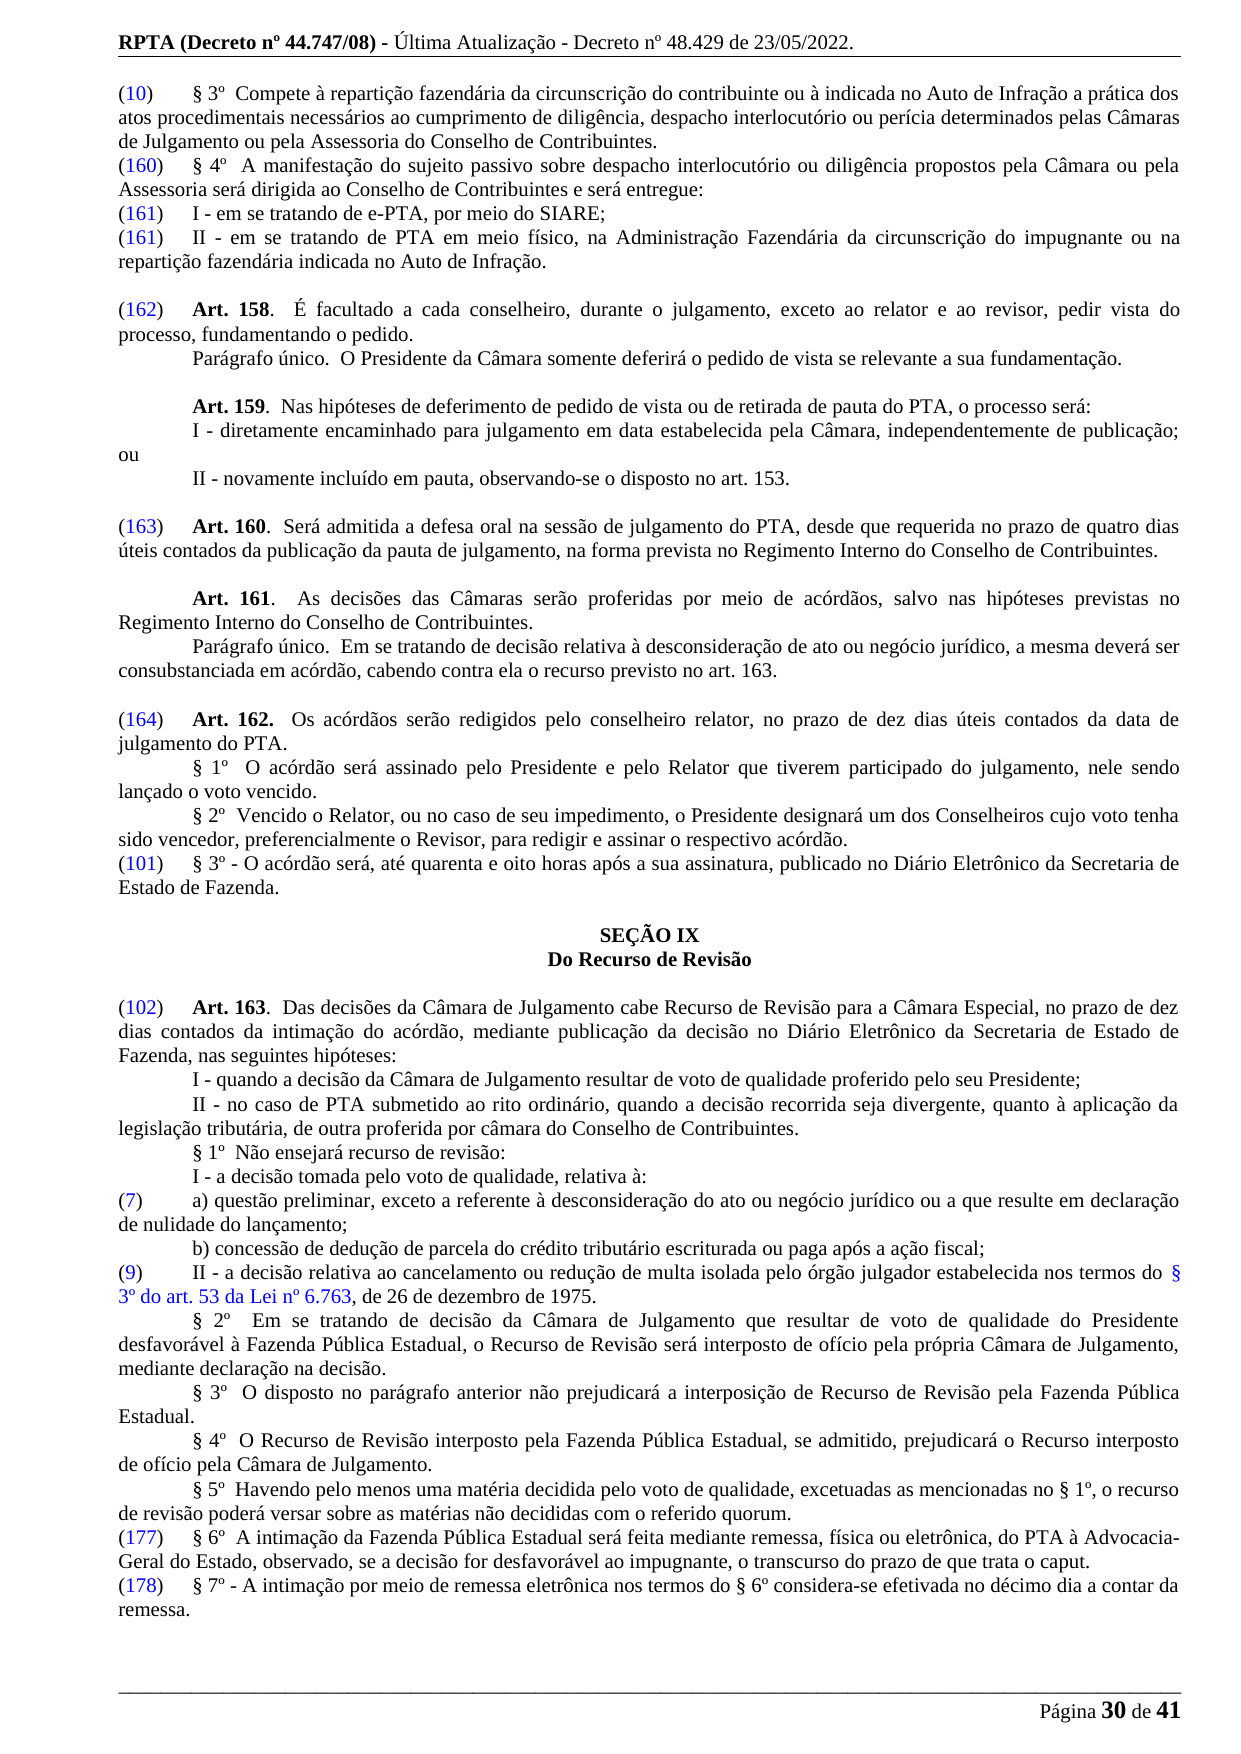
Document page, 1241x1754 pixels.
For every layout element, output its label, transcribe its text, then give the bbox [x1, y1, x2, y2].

text (162) Art. 158. É facultado a cada conselheiro, durante o julgamento, exceto ao relator e ao revisor, pedir vista do processo, fundamentando o pedido. [118, 297, 1181, 346]
text (10) § 3º Compete à repartição fazendária da circunscrição do contribuinte ou à indicada no Auto de Infração a prática dos atos procedimentais necessários ao cumprimento de diligência, despacho interlocutório ou perícia determinados pelas Câmaras de Julgamento ou pela Assessoria do Conselho de Contribuintes. [118, 81, 1181, 153]
text SEÇÃO IX [118, 923, 1181, 947]
text (177) § 6º A intimação da Fazenda Pública Estadual será feita mediante remessa, física ou eletrônica, do PTA à Advocacia-Geral do Estado, observado, se a decisão for desfavorável ao impugnante, o transcurso do prazo de que trata o caput. [118, 1524, 1181, 1573]
text I - quando a decisão da Câmara de Julgamento resultar de voto de qualidade proferido pelo seu Presidente; [118, 1067, 1181, 1091]
text (178) § 7º - A intimação por meio de remessa eletrônica nos termos do § 6º considera-se efetivada no décimo dia a contar da remessa. [118, 1573, 1181, 1621]
text Art. 159. Nas hipóteses de deferimento de pedido de vista ou de retirada de pauta do PTA, o processo será: [118, 394, 1181, 418]
text b) concessão de dedução de parcela do crédito tributário escriturada ou paga após a ação fiscal; [118, 1236, 1181, 1260]
text § 4º O Recurso de Revisão interposto pela Fazenda Pública Estadual, se admitido, prejudicará o Recurso interposto de ofício pela Câmara de Julgamento. [118, 1428, 1181, 1476]
text (164) Art. 162. Os acórdãos serão redigidos pelo conselheiro relator, no prazo de dez dias úteis contados da data de julgamento do PTA. [118, 706, 1181, 754]
text § 5º Havendo pelo menos uma matéria decidida pelo voto de qualidade, excetuadas as mencionadas no § 1º, o recurso de revisão poderá versar sobre as matérias não decididas com o referido quorum. [118, 1476, 1181, 1524]
text (7) a) questão preliminar, exceto a referente à desconsideração do ato ou negócio jurídico ou a que resulte em declaração de nulidade do lançamento; [118, 1188, 1181, 1236]
text § 3º O disposto no parágrafo anterior não prejudicará a interposição de Recurso de Revisão pela Fazenda Pública Estadual. [118, 1380, 1181, 1428]
text II - novamente incluído em pauta, observando-se o disposto no art. 153. [118, 466, 1181, 490]
text § 2º Em se tratando de decisão da Câmara de Julgamento que resultar de voto de qualidade do Presidente desfavorável à Fazenda Pública Estadual, o Recurso de Revisão será interposto de ofício pela própria Câmara de Julgamento, mediante declaração na decisão. [118, 1308, 1181, 1380]
text (160) § 4º A manifestação do sujeito passivo sobre despacho interlocutório ou diligência propostos pela Câmara ou pela Assessoria será dirigida ao Conselho de Contribuintes e será entregue: [118, 153, 1181, 201]
text (163) Art. 160. Será admitida a defesa oral na sessão de julgamento do PTA, desde que requerida no prazo de quatro dias úteis contados da publicação da pauta de julgamento, na forma prevista no Regimento Interno do Conselho de Contribuintes. [118, 514, 1181, 562]
text (101) § 3º - O acórdão será, até quarenta e oito horas após a sua assinatura, publicado no Diário Eletrônico da Secretaria de Estado de Fazenda. [118, 851, 1181, 899]
text II - no caso de PTA submetido ao rito ordinário, quando a decisão recorrida seja divergente, quanto à aplicação da legislação tributária, de outra proferida por câmara do Conselho de Contribuintes. [118, 1091, 1181, 1139]
text I - diretamente encaminhado para julgamento em data estabelecida pela Câmara, independentemente de publicação; ou [118, 418, 1181, 466]
text § 2º Vencido o Relator, ou no caso de seu impedimento, o Presidente designará um dos Conselheiros cujo voto tenha sido vencedor, preferencialmente o Revisor, para redigir e assinar o respectivo acórdão. [118, 803, 1181, 851]
text § 1º Não ensejará recurso de revisão: [118, 1139, 1181, 1164]
text Art. 161. As decisões das Câmaras serão proferidas por meio de acórdãos, salvo nas hipóteses previstas no Regimento Interno do Conselho de Contribuintes. [118, 586, 1181, 634]
text (161) II - em se tratando de PTA em meio físico, na Administração Fazendária da circunscrição do impugnante ou na repartição fazendária indicada no Auto de Infração. [118, 225, 1181, 273]
text (102) Art. 163. Das decisões da Câmara de Julgamento cabe Recurso de Revisão para a Câmara Especial, no prazo de dez dias contados da intimação do acórdão, mediante publicação da decisão no Diário Eletrônico da Secretaria de Estado de Fazenda, nas seguintes hipóteses: [118, 995, 1181, 1067]
text I - a decisão tomada pelo voto de qualidade, relativa à: [118, 1164, 1181, 1188]
text Do Recurso de Revisão [118, 947, 1181, 971]
text (161) I - em se tratando de e-PTA, por meio do SIARE; [118, 201, 1181, 225]
text § 1º O acórdão será assinado pelo Presidente e pelo Relator que tiverem participado do julgamento, nele sendo lançado o voto vencido. [118, 754, 1181, 803]
text Parágrafo único. O Presidente da Câmara somente deferirá o pedido de vista se relevante a sua fundamentação. [118, 346, 1181, 369]
text (9) II - a decisão relativa ao cancelamento ou redução de multa isolada pelo órgão julgador estabelecida nos termos do § 3º do art. 53 da Lei nº 6.763, de 26 de dezembro de 1975. [118, 1260, 1181, 1308]
text Parágrafo único. Em se tratando de decisão relativa à desconsideração de ato ou negócio jurídico, a mesma deverá ser consubstanciada em acórdão, cabendo contra ela o recurso previsto no art. 163. [118, 634, 1181, 682]
